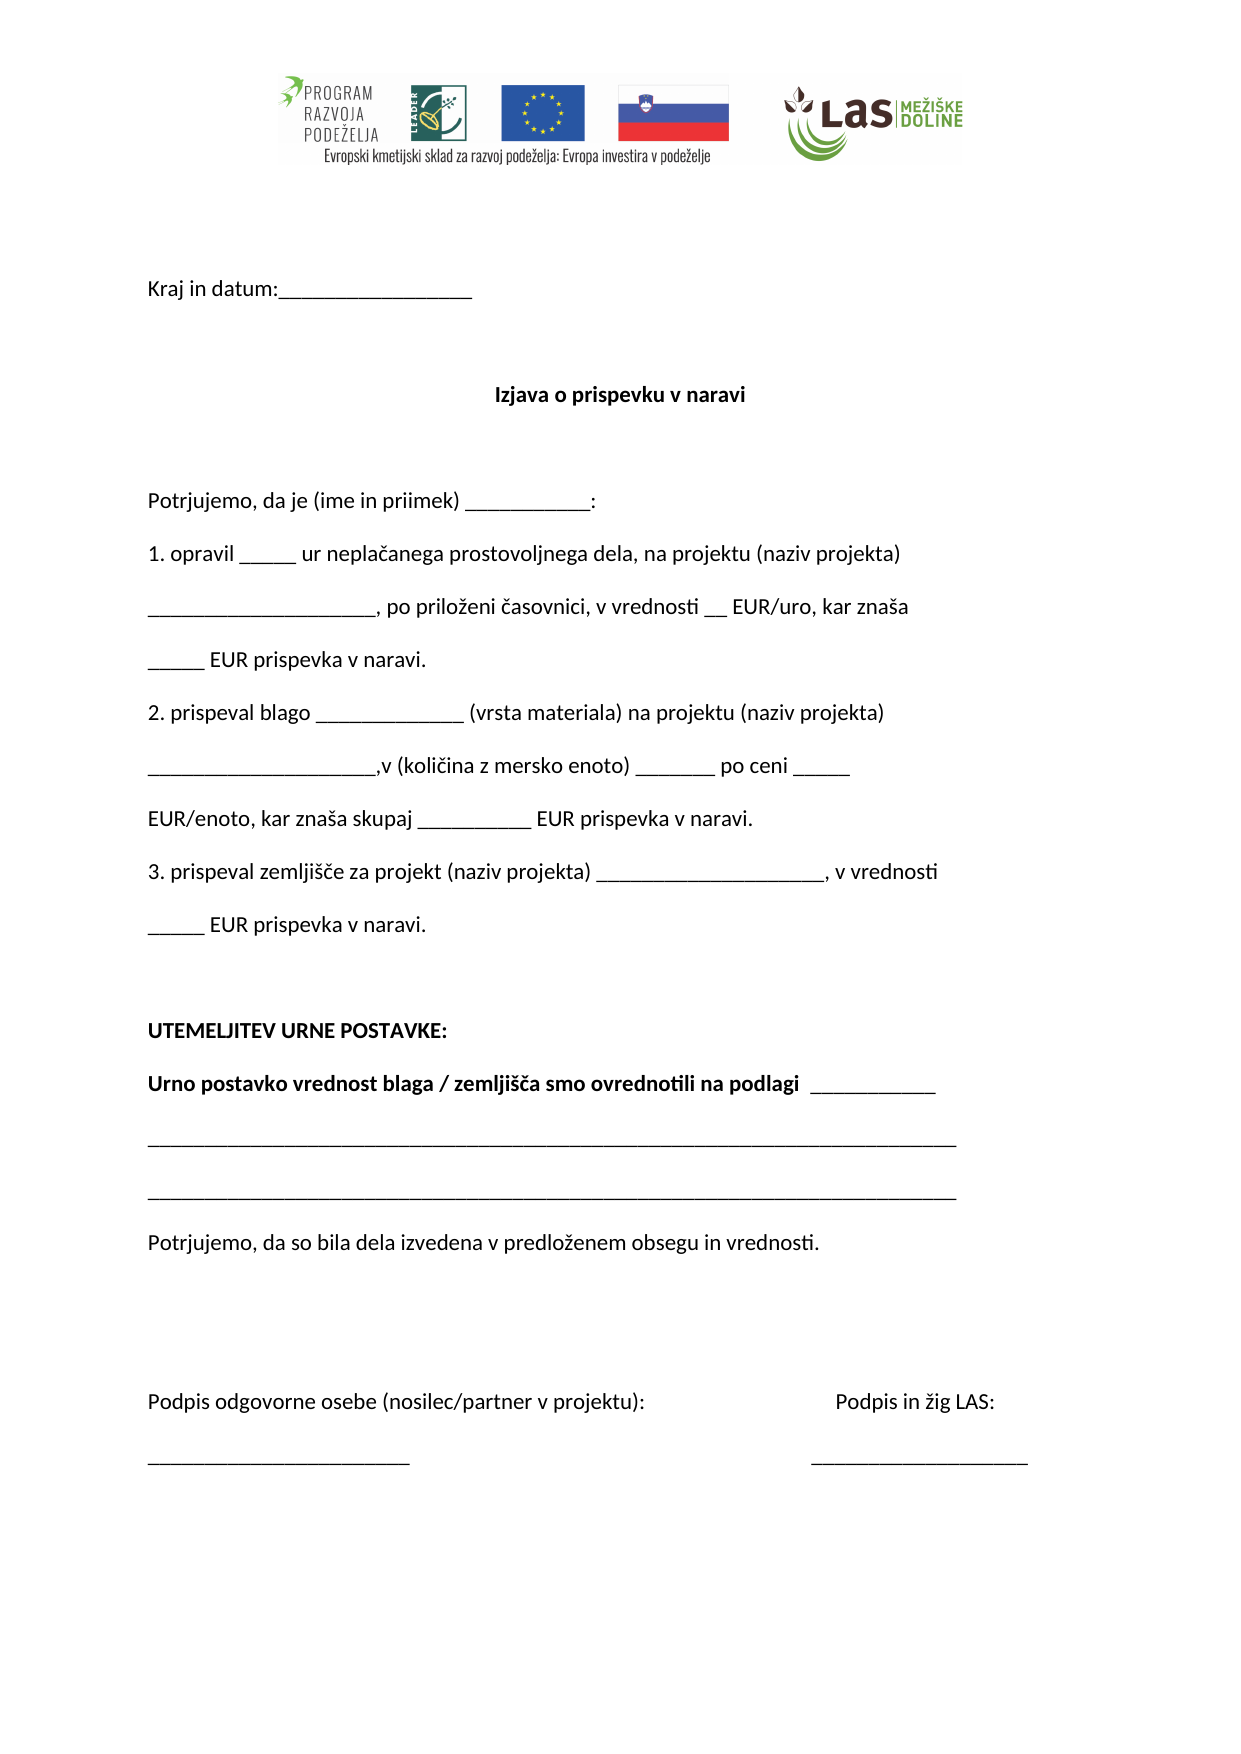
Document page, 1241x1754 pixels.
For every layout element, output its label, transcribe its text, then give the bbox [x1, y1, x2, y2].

text _______________________________________________________________________ [148, 1122, 1093, 1150]
picture [277, 73, 963, 165]
text EUR/enoto, kar znaša skupaj __________ EUR prispevka v naravi. [148, 804, 1093, 832]
text Potrjujemo, da je (ime in priimek) ___________: [148, 486, 1093, 514]
text _______________________ ___________________ [148, 1440, 1093, 1468]
text 2. prispeval blago _____________ (vrsta materiala) na projektu (naziv projekta) [148, 698, 1093, 726]
text Podpis odgovorne osebe (nosilec/partner v projektu): Podpis in žig LAS: [148, 1387, 1093, 1415]
text 1. opravil _____ ur neplačanega prostovoljnega dela, na projektu (naziv projekta) [148, 539, 1093, 567]
text Urno postavko vrednost blaga / zemljišča smo ovrednotili na podlagi ___________ [148, 1069, 1093, 1097]
text ____________________, po priloženi časovnici, v vrednosti __ EUR/uro, kar znaša [148, 592, 1093, 620]
text _____ EUR prispevka v naravi. [148, 910, 1093, 938]
text ____________________,v (količina z mersko enoto) _______ po ceni _____ [148, 751, 1093, 779]
text _____ EUR prispevka v naravi. [148, 645, 1093, 673]
text Kraj in datum:_________________ [148, 274, 1093, 302]
text 3. prispeval zemljišče za projekt (naziv projekta) ____________________, v vrednosti [148, 857, 1093, 885]
text UTEMELJITEV URNE POSTAVKE: [148, 1016, 1093, 1044]
text Potrjujemo, da so bila dela izvedena v predloženem obsegu in vrednosti. [148, 1228, 1093, 1256]
text _______________________________________________________________________ [148, 1175, 1093, 1203]
text Izjava o prispevku v naravi [148, 380, 1093, 408]
